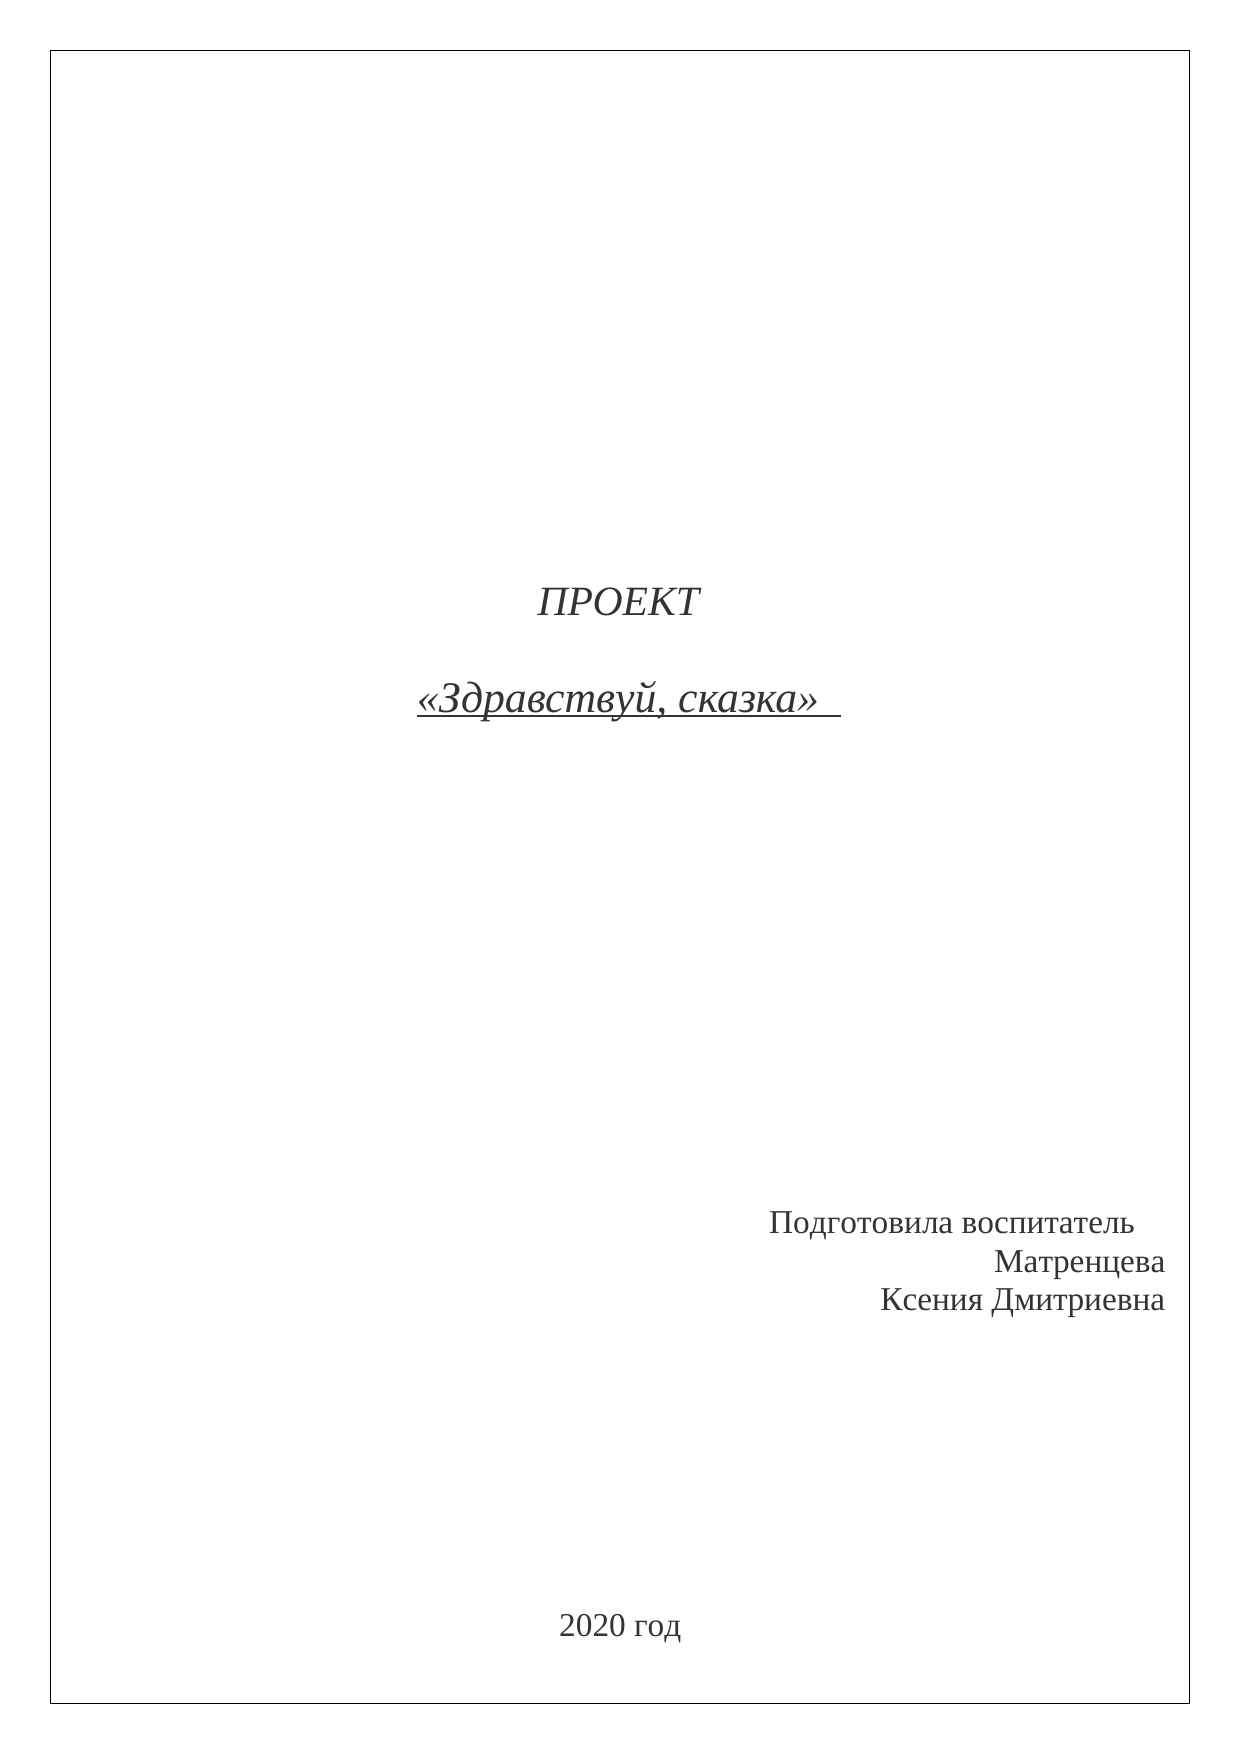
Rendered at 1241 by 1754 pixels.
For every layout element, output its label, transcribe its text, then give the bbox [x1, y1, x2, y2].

text Матренцева [75, 1241, 1165, 1279]
text 2020 год [75, 1605, 1165, 1643]
text Ксения Дмитриевна [75, 1279, 1165, 1318]
text «Здравствуй, сказка» [296, 671, 1165, 722]
text Подготовила воспитатель [665, 1203, 1165, 1241]
text ПРОЕКТ [75, 577, 1165, 624]
